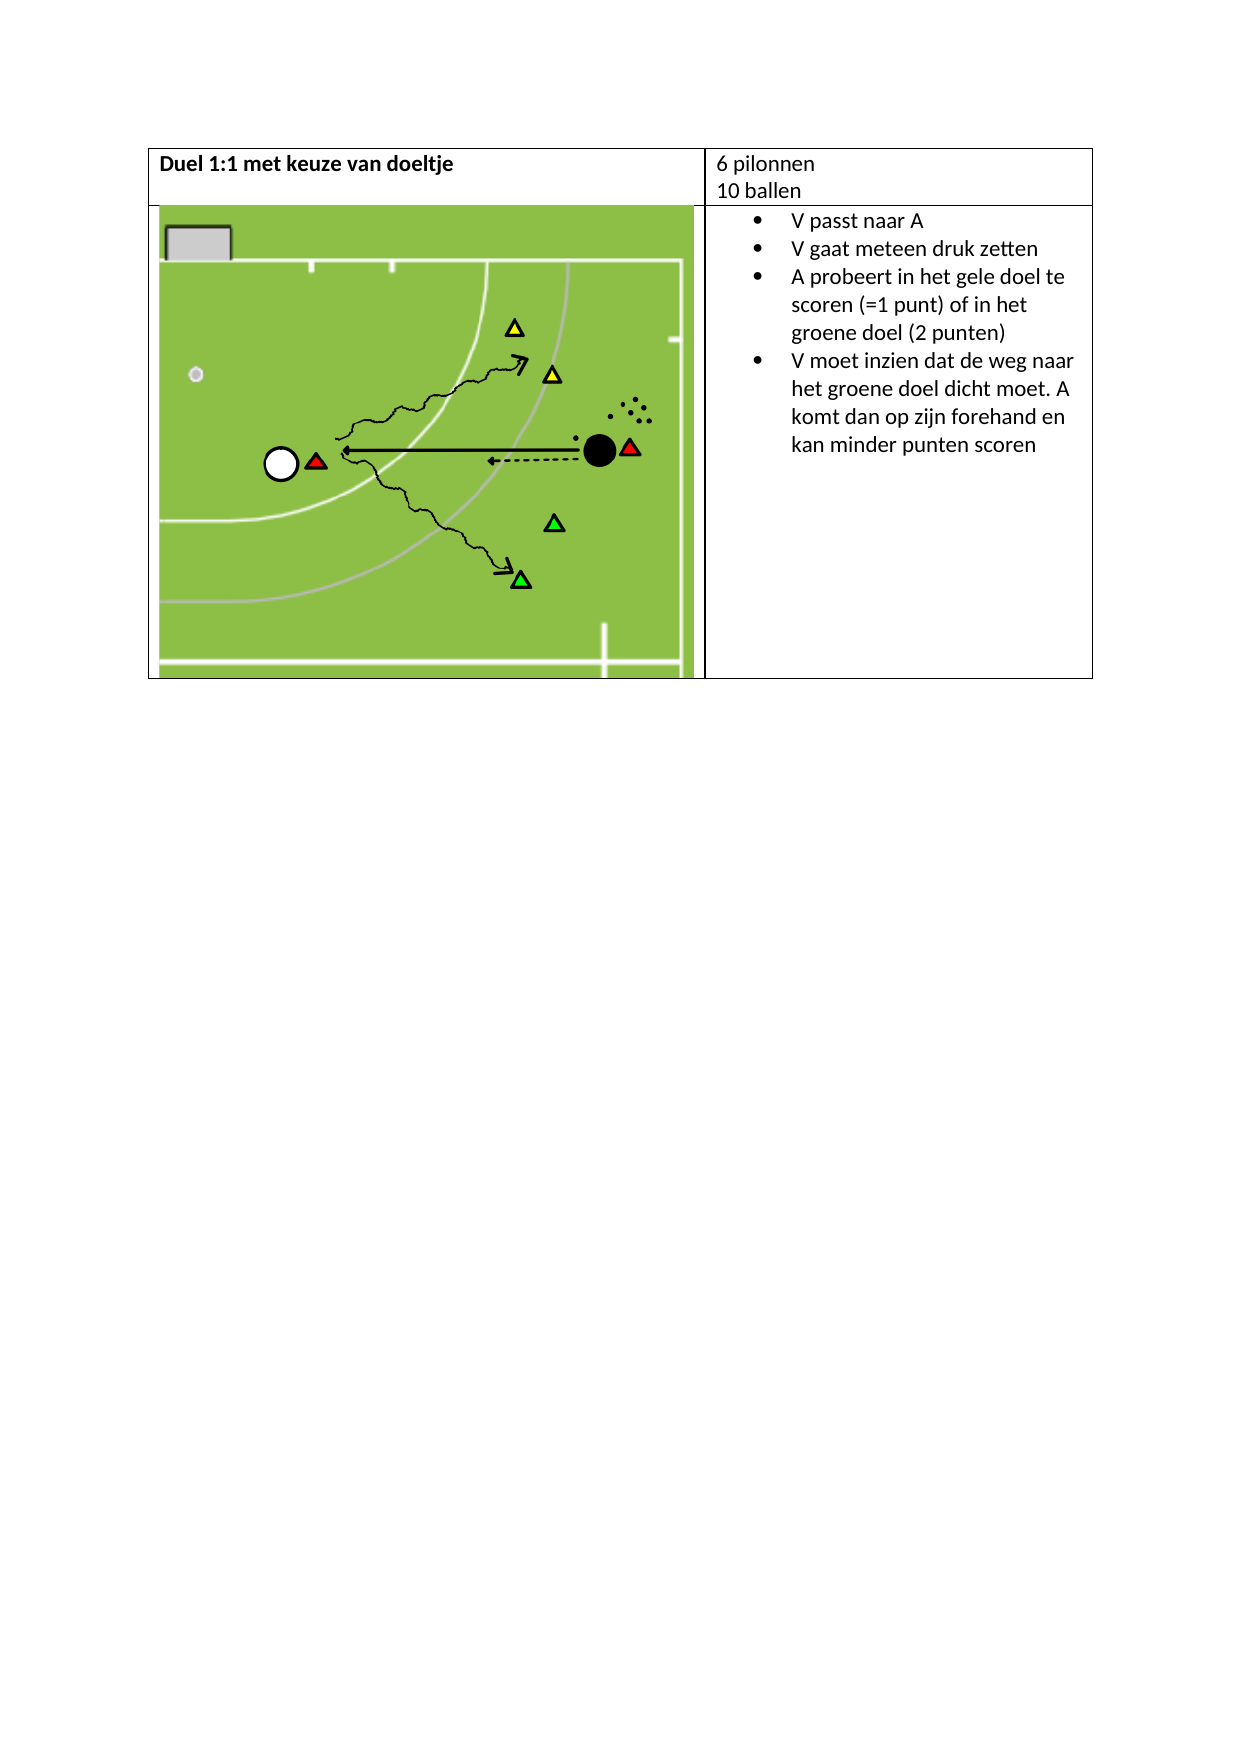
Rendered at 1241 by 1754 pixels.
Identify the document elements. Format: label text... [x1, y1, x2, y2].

table_header Duel 1:1 met keuze van doeltje [149, 149, 704, 205]
table_cell V passt naar A V gaat meteen druk zetten A probeert in het gele doel te scoren (=1 punt) of in het groene doel (2 punten) V moet inzien dat de weg naar het groene doel dicht moet. A komt dan op zijn forehand en kan minder punten scoren [706, 206, 1092, 678]
table_header 6 pilonnen 10 ballen [706, 149, 1092, 205]
table_cell [149, 206, 159, 678]
table_cell [694, 206, 704, 678]
picture [159, 205, 694, 678]
